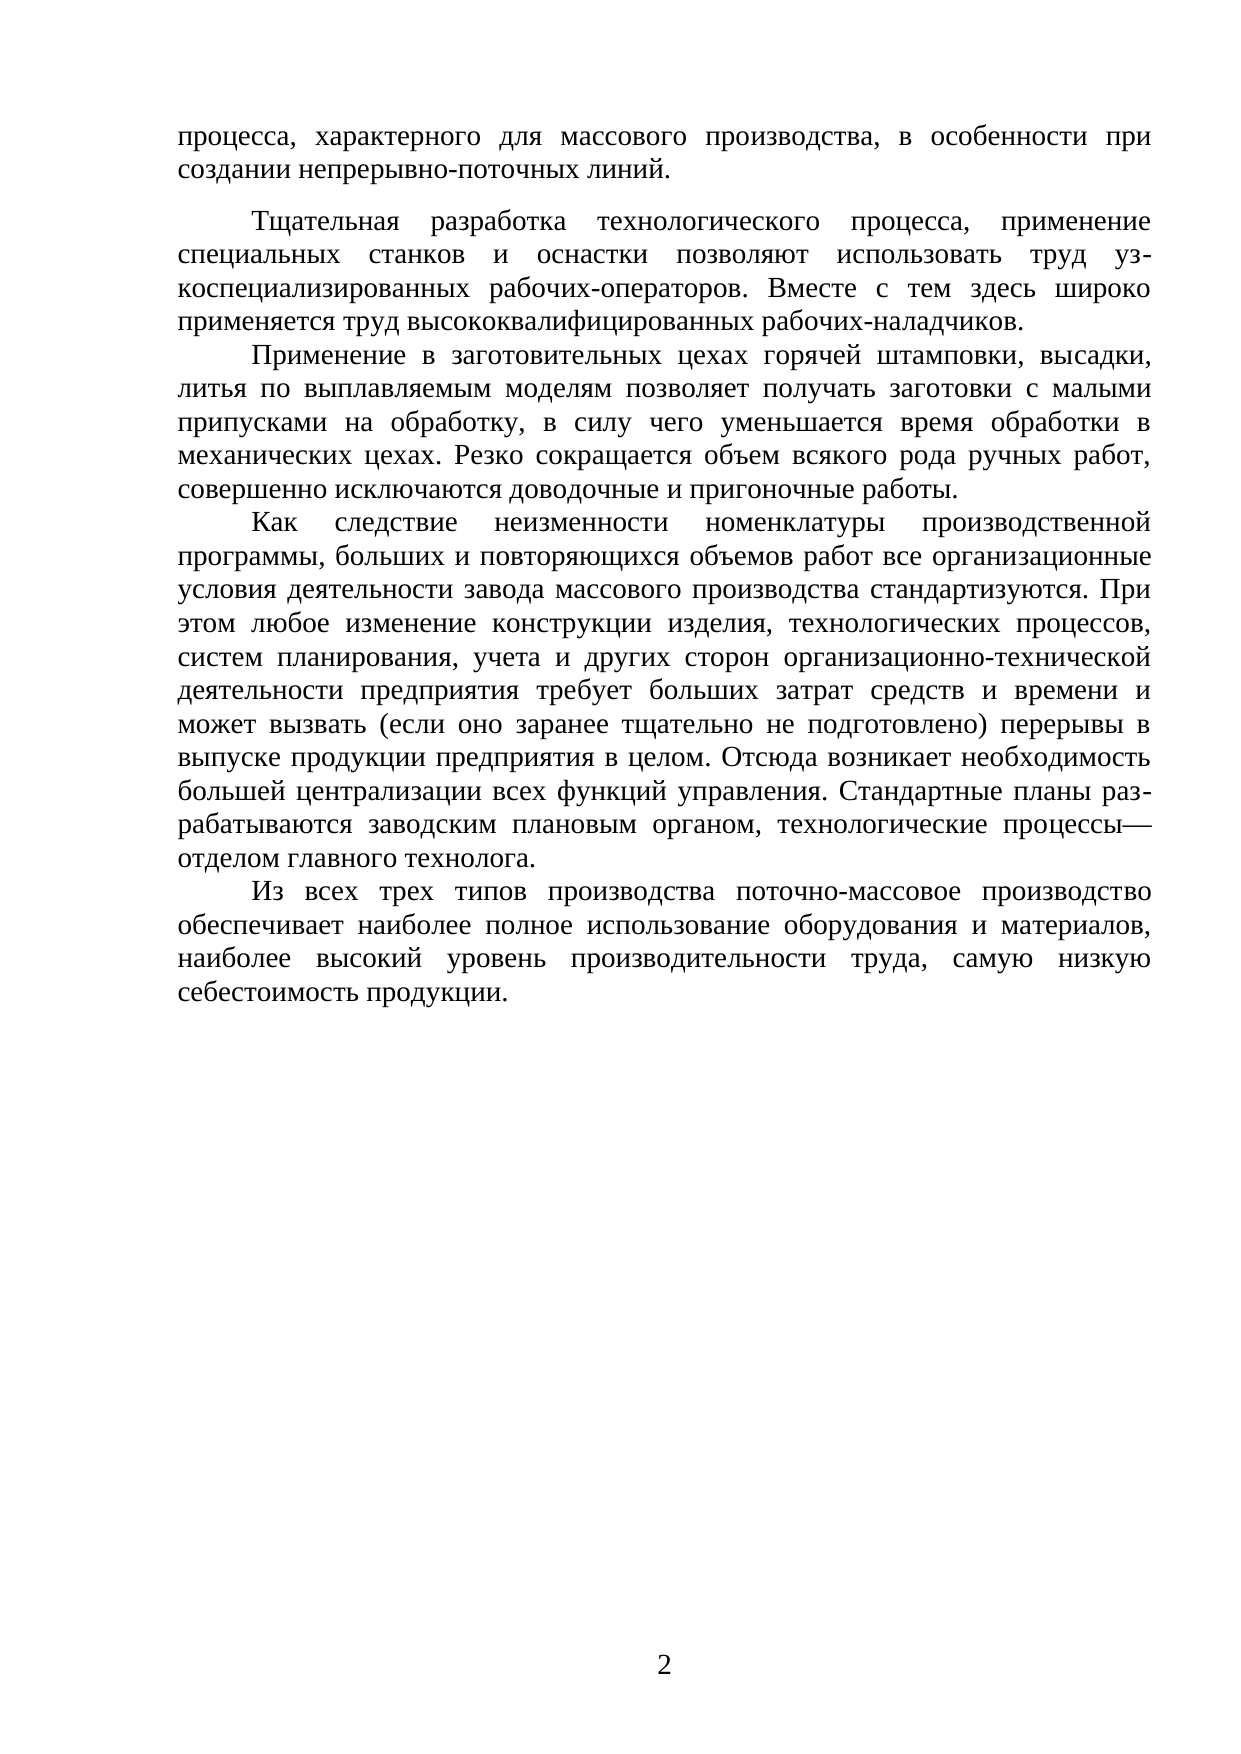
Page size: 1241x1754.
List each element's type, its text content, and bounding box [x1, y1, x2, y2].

text Тщательная разработка технологического процесса, применение специальных станков и оснастки позволяют использовать труд узкоспециализированных рабочих-операторов. Вместе с тем здесь широко применяется труд высококвалифицированных рабочих-наладчиков. [177, 203, 1152, 337]
text Как следствие неизменности номенклатуры производственной программы, больших и повторяющихся объемов работ все организационные условия деятельности завода массового производства стандартизуются. При этом любое изменение конструкции изделия, технологических процессов, систем планирования, учета и других сторон организационно-технической деятельности предприятия требует больших затрат средств и времени и может вызвать (если оно заранее тщательно не подготовлено) перерывы в выпуске продукции предприятия в целом. Отсюда возникает необходимость большей централизации всех функций управления. Стандартные планы разрабатываются заводским плановым органом, технологические процессы— отделом главного технолога. [177, 504, 1152, 873]
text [177, 118, 1152, 185]
text Применение в заготовительных цехах горячей штамповки, высадки, литья по выплавляемым моделям позволяет получать заготовки с малыми припусками на обработку, в силу чего уменьшается время обработки в механических цехах. Резко сокращается объем всякого рода ручных работ, совершенно исключаются доводочные и пригоночные работы. [177, 337, 1152, 504]
text Из всех трех типов производства поточно-массовое производство обеспечивает наиболее полное использование оборудования и материалов, наиболее высокий уровень производительности труда, самую низкую себестоимость продукции. [177, 873, 1152, 1008]
